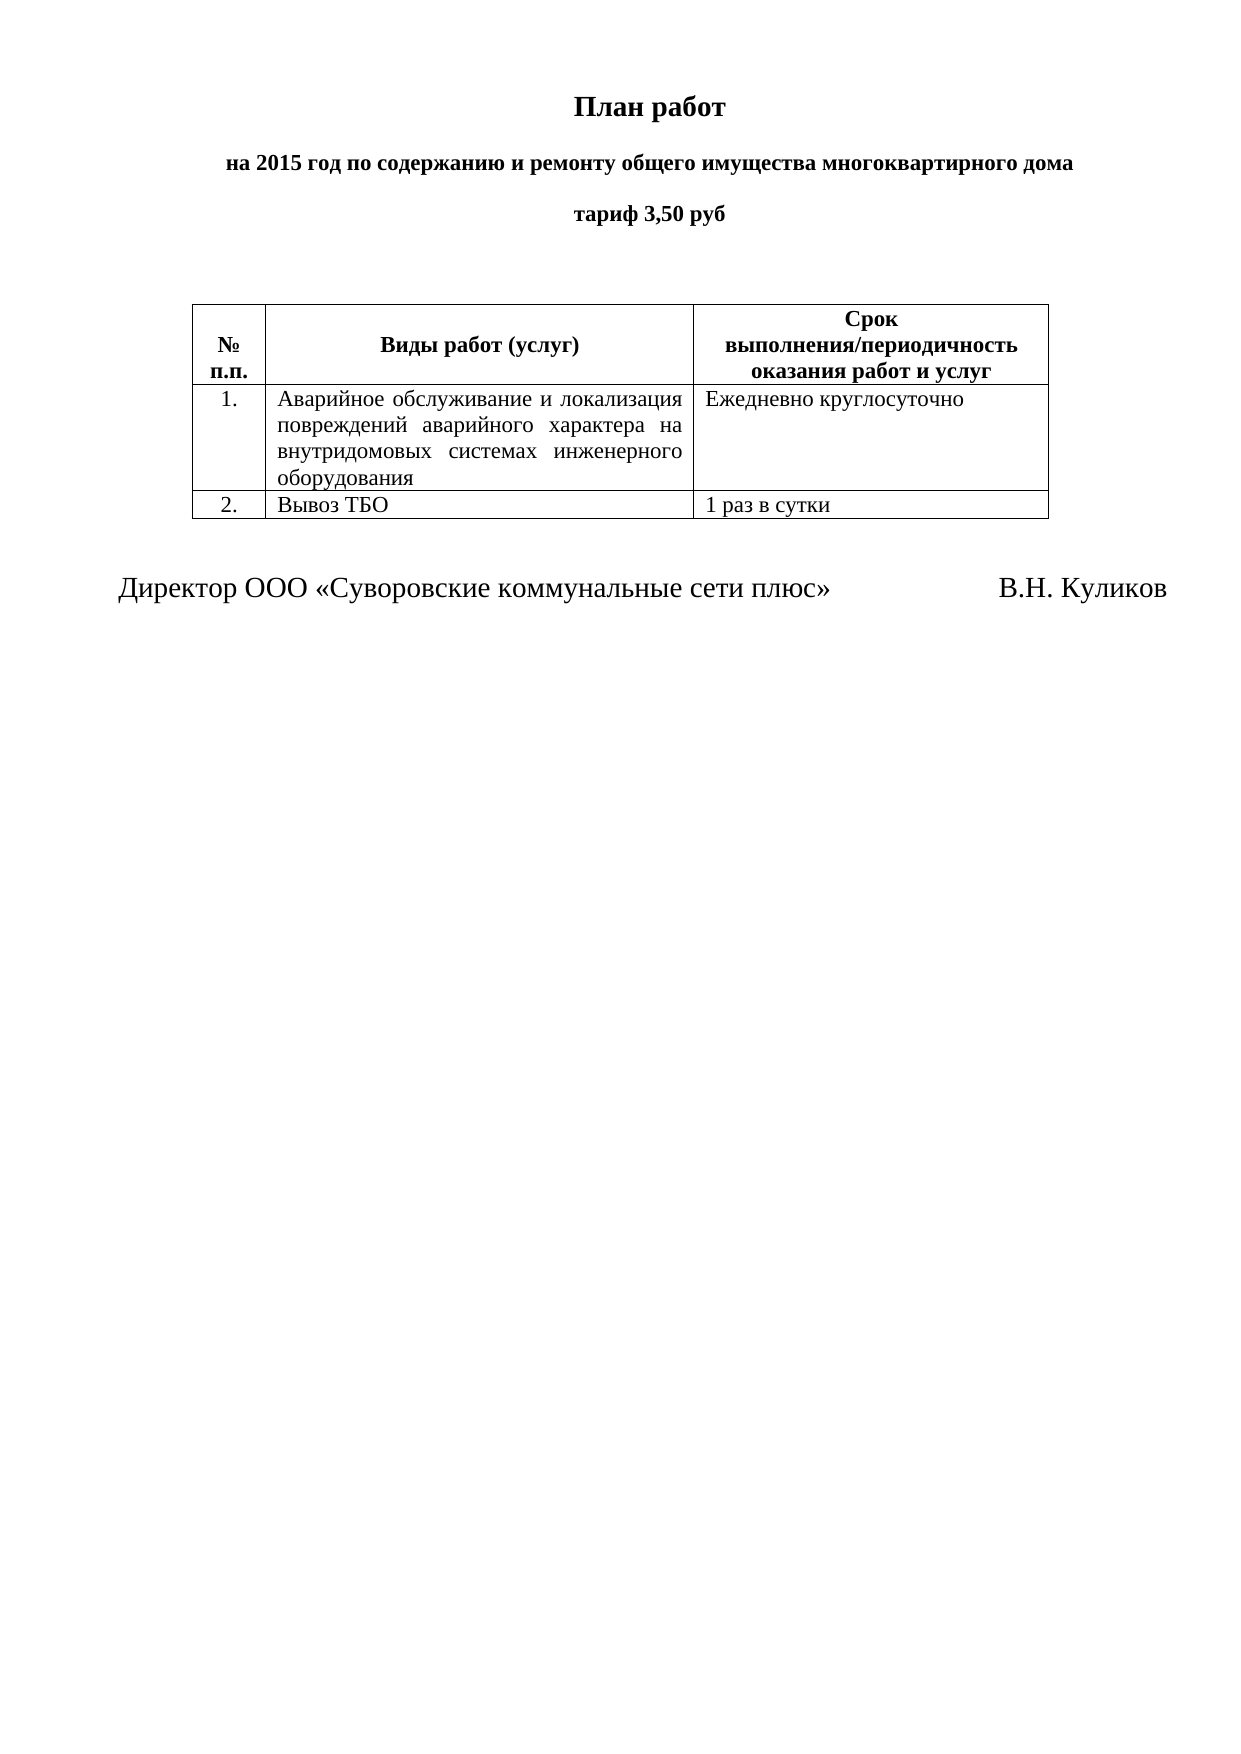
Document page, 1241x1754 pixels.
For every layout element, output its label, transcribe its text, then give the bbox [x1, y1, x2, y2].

text План работ [118, 89, 1181, 123]
table_cell Вывоз ТБО [266, 491, 693, 518]
text Директор ООО «Суворовские коммунальные сети плюс» В.Н. Куликов [118, 570, 1181, 603]
table_cell 1. [193, 385, 265, 490]
table_cell 1 раз в сутки [694, 491, 1048, 518]
table_cell Ежедневно круглосуточно [694, 385, 1048, 490]
text тариф 3,50 руб [118, 199, 1181, 226]
table_cell 2. [193, 491, 265, 518]
text на 2015 год по содержанию и ремонту общего имущества многоквартирного дома [118, 148, 1181, 175]
table_header Виды работ (услуг) [266, 305, 693, 384]
table_header Срок выполнения/периодичность оказания работ и услуг [694, 305, 1048, 384]
table_header № п.п. [193, 305, 265, 384]
table_cell Аварийное обслуживание и локализация повреждений аварийного характера на внутридомовых системах инженерного оборудования [266, 385, 693, 490]
